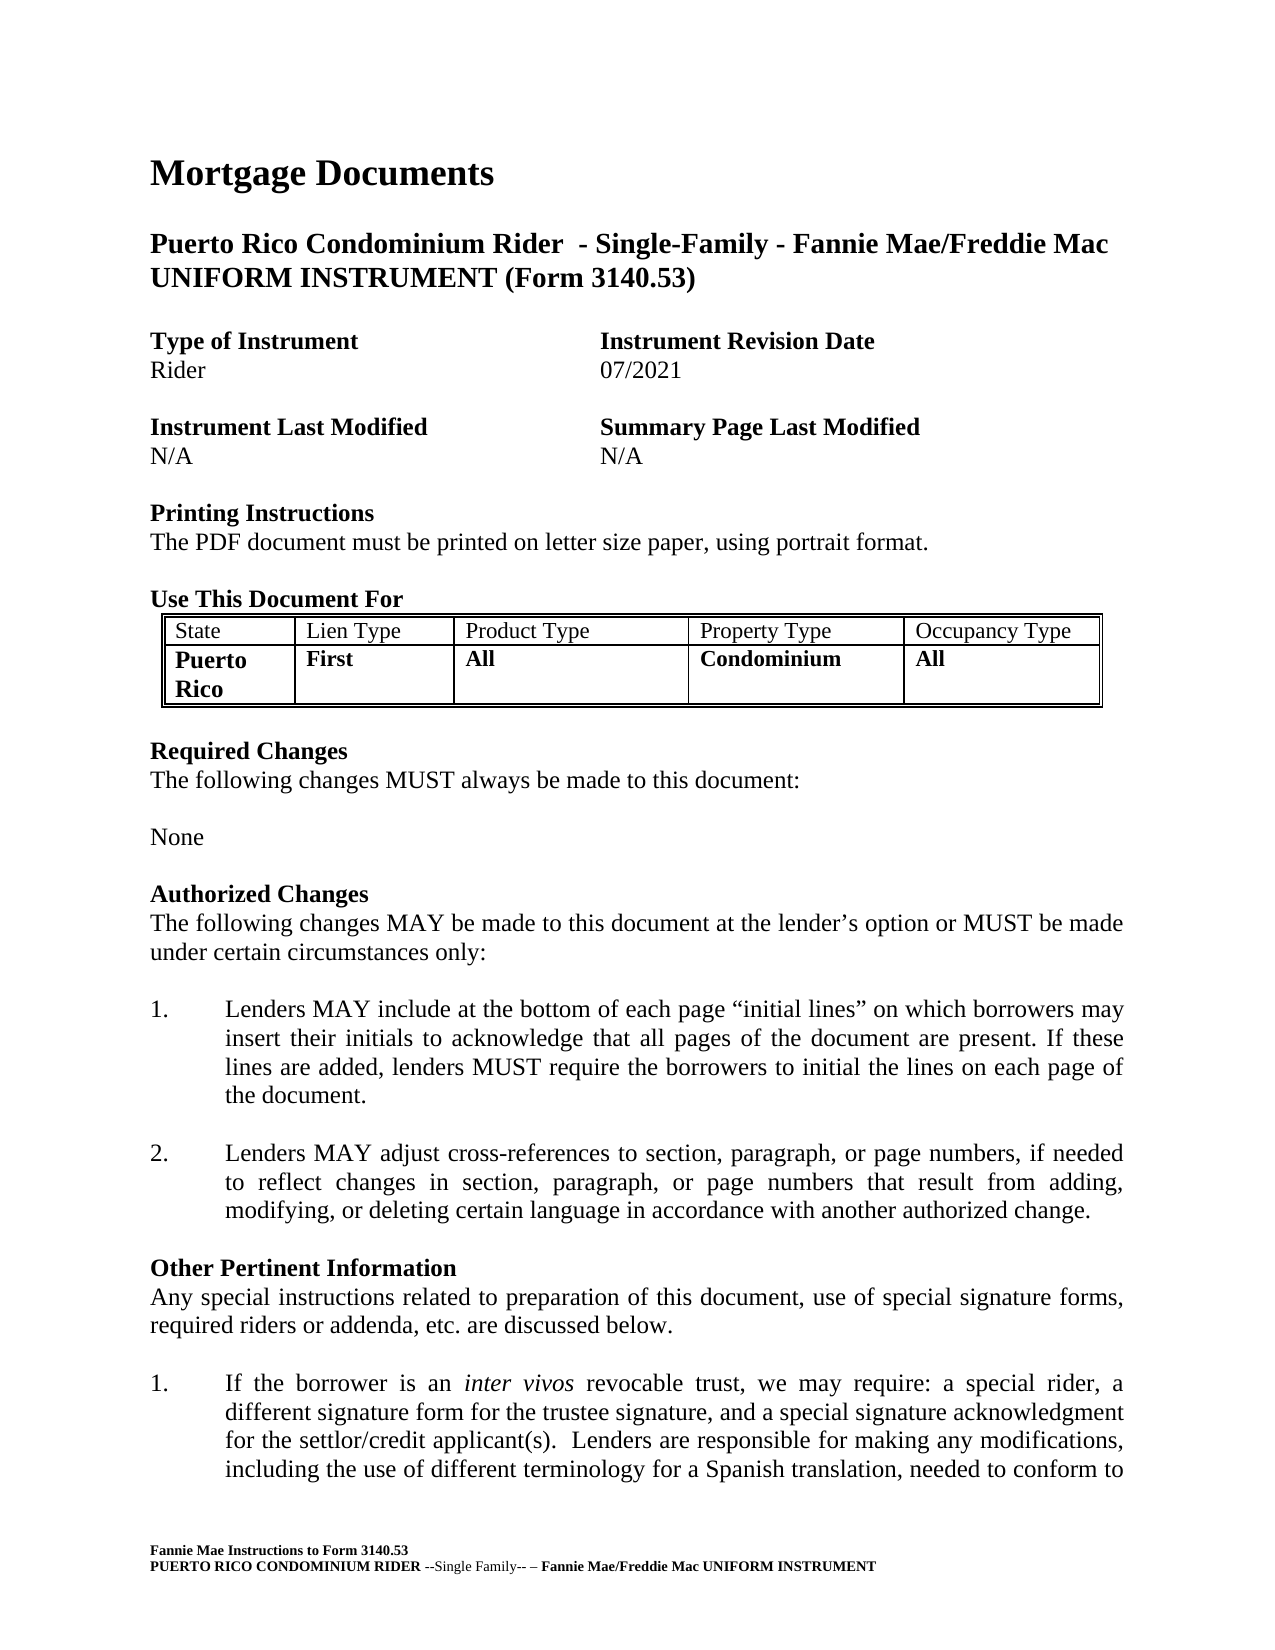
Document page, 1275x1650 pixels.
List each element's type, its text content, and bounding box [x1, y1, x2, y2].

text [150, 1368, 1125, 1483]
text The following changes MAY be made to this document at the lender’s option or MUST be made under certain circumstances only: [150, 908, 1125, 966]
text Other Pertinent Information [150, 1253, 1125, 1282]
text Puerto Rico Condominium Rider - Single-Family - Fannie Mae/Freddie Mac UNIFORM INSTRUMENT (Form 3140.53) [150, 226, 1125, 293]
table_cell First [296, 646, 453, 703]
text Instrument Last Modified Summary Page Last Modified [150, 412, 1125, 441]
subtitle Mortgage Documents [150, 150, 1125, 193]
text Required Changes [150, 736, 1125, 765]
table_cell Puerto Rico [166, 646, 294, 703]
text Printing Instructions [150, 498, 1125, 527]
text Any special instructions related to preparation of this document, use of special signature forms, required riders or addenda, etc. are discussed below. [150, 1282, 1125, 1339]
table_cell Condominium [689, 646, 903, 703]
subtitle Authorized Changes [150, 879, 1125, 908]
text Use This Document For [150, 584, 1125, 613]
table_header Product Type [455, 618, 688, 644]
text N/A N/A [150, 441, 1125, 469]
table_header Property Type [689, 618, 903, 644]
table_header Occupancy Type [905, 618, 1099, 644]
table_cell All [905, 646, 1099, 703]
text None [150, 822, 1125, 851]
text The following changes MUST always be made to this document: [150, 765, 1125, 793]
text The PDF document must be printed on letter size paper, using portrait format. [150, 527, 1125, 556]
table_header State [166, 618, 294, 644]
text Rider 07/2021 [150, 355, 1125, 384]
text 1. Lenders MAY include at the bottom of each page “initial lines” on which borrowers may insert their initials to acknowledge that all pages of the document are present. If these lines are added, lenders MUST require the borrowers to initial the lines on each page of the document. [150, 994, 1125, 1109]
text 2. Lenders MAY adjust cross-references to section, paragraph, or page numbers, if needed to reflect changes in section, paragraph, or page numbers that result from adding, modifying, or deleting certain language in accordance with another authorized change. [150, 1138, 1125, 1224]
table_cell All [455, 646, 688, 703]
text Type of Instrument Instrument Revision Date [150, 326, 1125, 355]
table_header Lien Type [296, 618, 453, 644]
